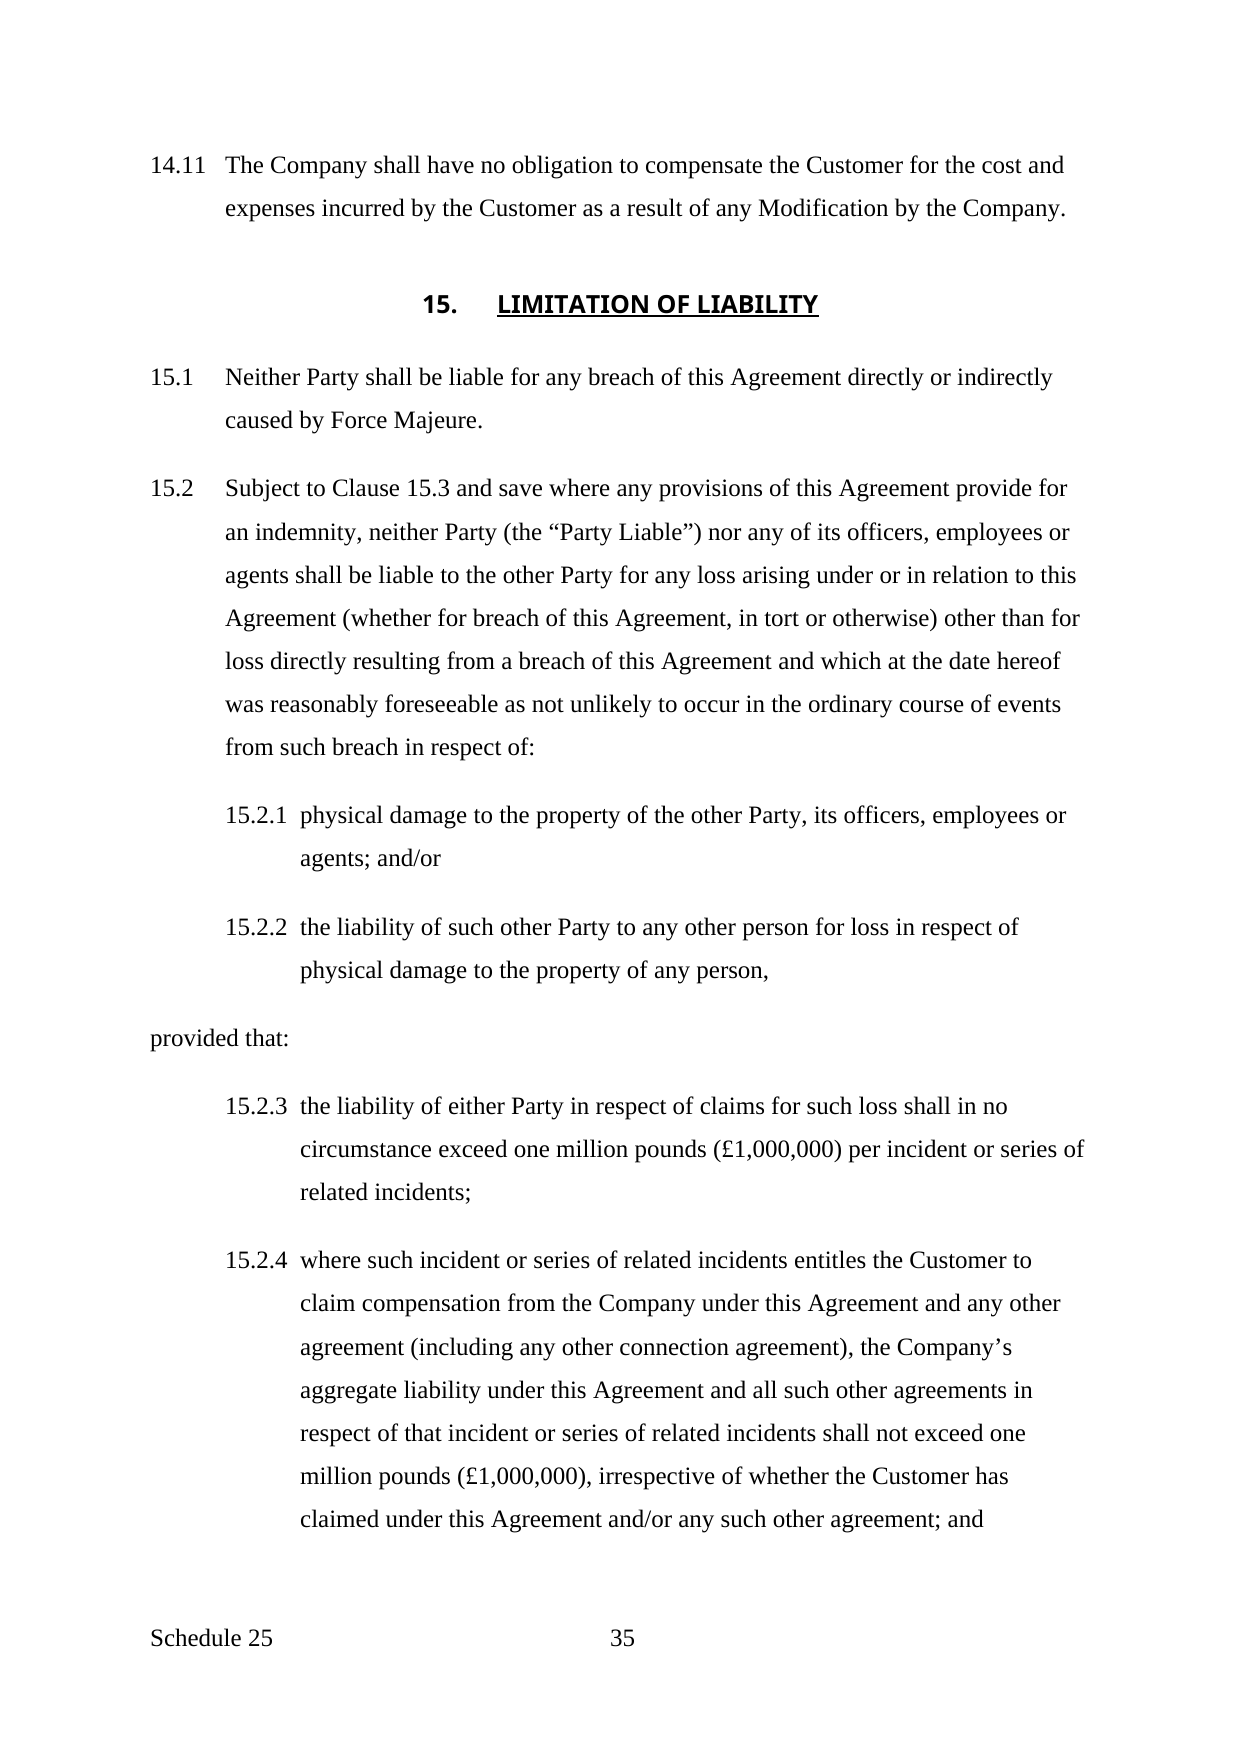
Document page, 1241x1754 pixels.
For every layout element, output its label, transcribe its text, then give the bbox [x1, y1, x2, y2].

subtitle Neither Party shall be liable for any breach of this Agreement directly or indirectly caused by Force Majeure. [150, 362, 1090, 434]
subtitle LIMITATION OF LIABILITY [150, 286, 1090, 320]
subtitle physical damage to the property of the other Party, its officers, employees or agents; and/or [225, 800, 1090, 872]
subtitle The Company shall have no obligation to compensate the Customer for the cost and expenses incurred by the Customer as a result of any Modification by the Company. [150, 150, 1090, 222]
text provided that: [150, 1023, 1090, 1052]
subtitle Subject to Clause 15.3 and save where any provisions of this Agreement provide for an indemnity, neither Party (the “Party Liable”) nor any of its officers, employees or agents shall be liable to the other Party for any loss arising under or in relation to this Agreement (whether for breach of this Agreement, in tort or otherwise) other than for loss directly resulting from a breach of this Agreement and which at the date hereof was reasonably foreseeable as not unlikely to occur in the ordinary course of events from such breach in respect of: [150, 473, 1090, 761]
subtitle the liability of such other Party to any other person for loss in respect of physical damage to the property of any person, [225, 912, 1090, 983]
subtitle the liability of either Party in respect of claims for such loss shall in no circumstance exceed one million pounds (£1,000,000) per incident or series of related incidents; [225, 1091, 1090, 1206]
subtitle where such incident or series of related incidents entitles the Customer to claim compensation from the Company under this Agreement and any other agreement (including any other connection agreement), the Company’s aggregate liability under this Agreement and all such other agreements in respect of that incident or series of related incidents shall not exceed one million pounds (£1,000,000), irrespective of whether the Customer has claimed under this Agreement and/or any such other agreement; and [225, 1245, 1090, 1533]
